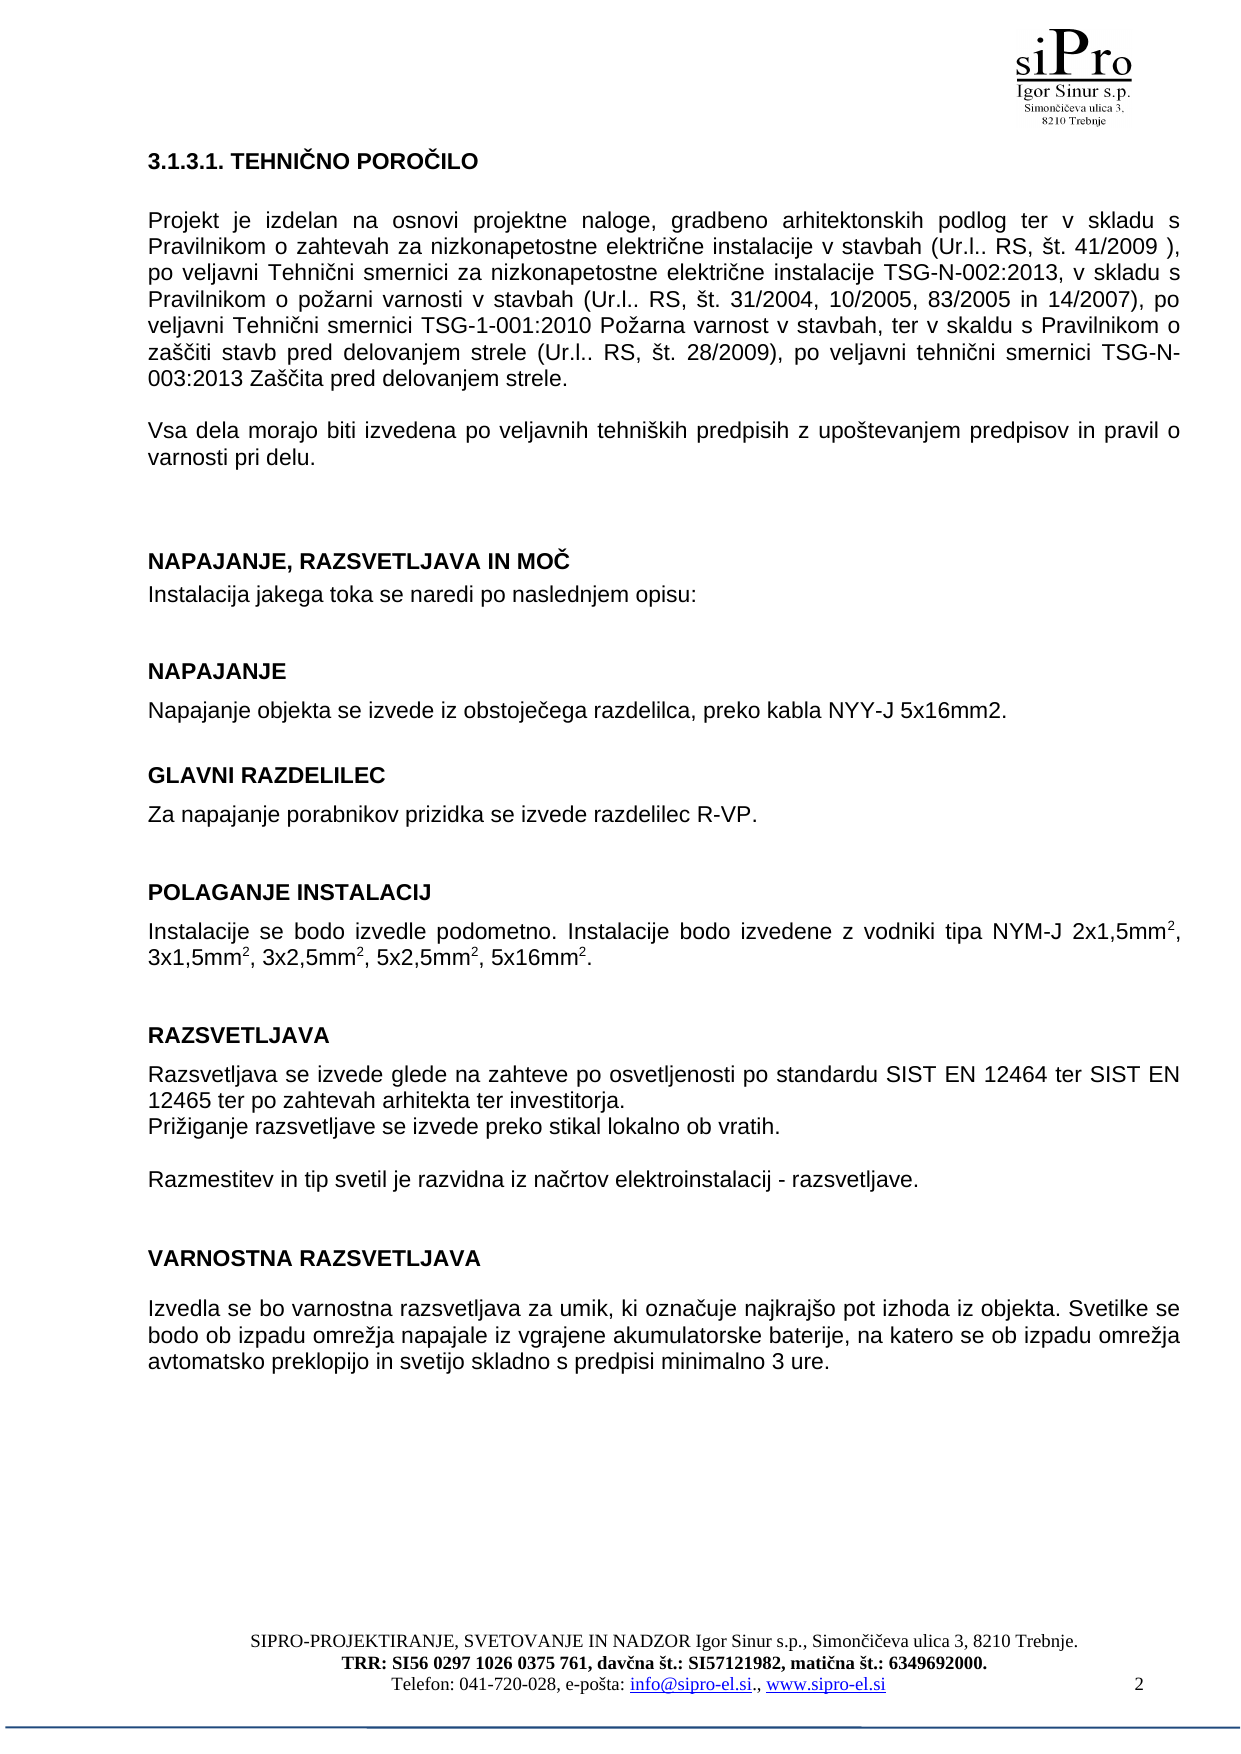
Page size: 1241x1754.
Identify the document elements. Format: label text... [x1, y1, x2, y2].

text VARNOSTNA RAZSVETLJAVA [148, 1245, 1181, 1271]
text Instalacije se bodo izvedle podometno. Instalacije bodo izvedene z vodniki tipa NYM-J 2x1,5mm2, 3x1,5mm2, 3x2,5mm2, 5x2,5mm2, 5x16mm2. [148, 918, 1181, 970]
text Vsa dela morajo biti izvedena po veljavnih tehniških predpisih z upoštevanjem predpisov in pravil o varnosti pri delu. [148, 417, 1181, 470]
text Izvedla se bo varnostna razsvetljava za umik, ki označuje najkrajšo pot izhoda iz objekta. Svetilke se bodo ob izpadu omrežja napajale iz vgrajene akumulatorske baterije, na katero se ob izpadu omrežja avtomatsko preklopijo in svetijo skladno s predpisi minimalno 3 ure. [148, 1295, 1181, 1374]
text Prižiganje razsvetljave se izvede preko stikal lokalno ob vratih. [148, 1113, 1181, 1140]
text NAPAJANJE [148, 658, 1181, 684]
text Za napajanje porabnikov prizidka se izvede razdelilec R-VP. [148, 801, 1181, 827]
picture [1016, 29, 1133, 128]
text RAZSVETLJAVA [148, 1022, 1181, 1048]
text Razsvetljava se izvede glede na zahteve po osvetljenosti po standardu SIST EN 12464 ter SIST EN 12465 ter po zahtevah arhitekta ter investitorja. [148, 1061, 1181, 1113]
text Instalacija jakega toka se naredi po naslednjem opisu: [148, 581, 1181, 607]
text GLAVNI RAZDELILEC [148, 762, 1181, 789]
subtitle 3.1.3.1. TEHNIČNO POROČILO [148, 148, 1181, 174]
text Razmestitev in tip svetil je razvidna iz načrtov elektroinstalacij - razsvetljave. [148, 1166, 1181, 1192]
subtitle NAPAJANJE, RAZSVETLJAVA IN MOČ [148, 548, 1181, 574]
text POLAGANJE INSTALACIJ [148, 879, 1181, 905]
text Napajanje objekta se izvede iz obstoječega razdelilca, preko kabla NYY-J 5x16mm2. [148, 697, 1181, 723]
text Projekt je izdelan na osnovi projektne naloge, gradbeno arhitektonskih podlog ter v skladu s Pravilnikom o zahtevah za nizkonapetostne električne instalacije v stavbah (Ur.l.. RS, št. 41/2009 ), po veljavni Tehnični smernici za nizkonapetostne električne instalacije TSG-N-002:2013, v skladu s Pravilnikom o požarni varnosti v stavbah (Ur.l.. RS, št. 31/2004, 10/2005, 83/2005 in 14/2007), po veljavni Tehnični smernici TSG-1-001:2010 Požarna varnost v stavbah, ter v skaldu s Pravilnikom o zaščiti stavb pred delovanjem strele (Ur.l.. RS, št. 28/2009), po veljavni tehnični smernici TSG-N-003:2013 Zaščita pred delovanjem strele. [148, 207, 1181, 391]
